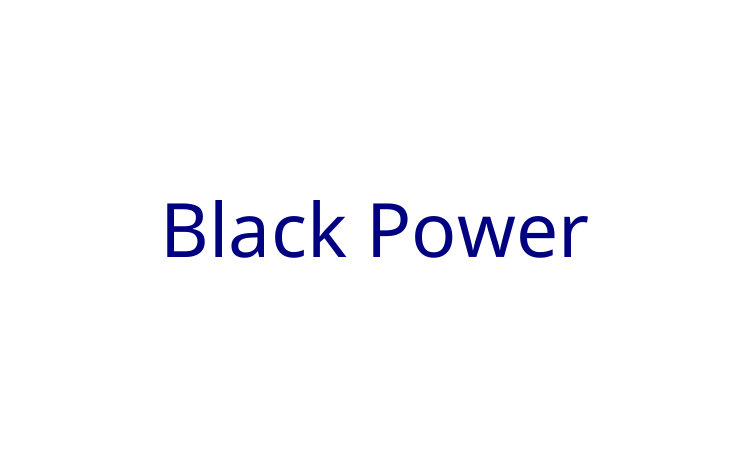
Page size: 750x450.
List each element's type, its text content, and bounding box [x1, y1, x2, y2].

text Black Power [75, 177, 675, 279]
